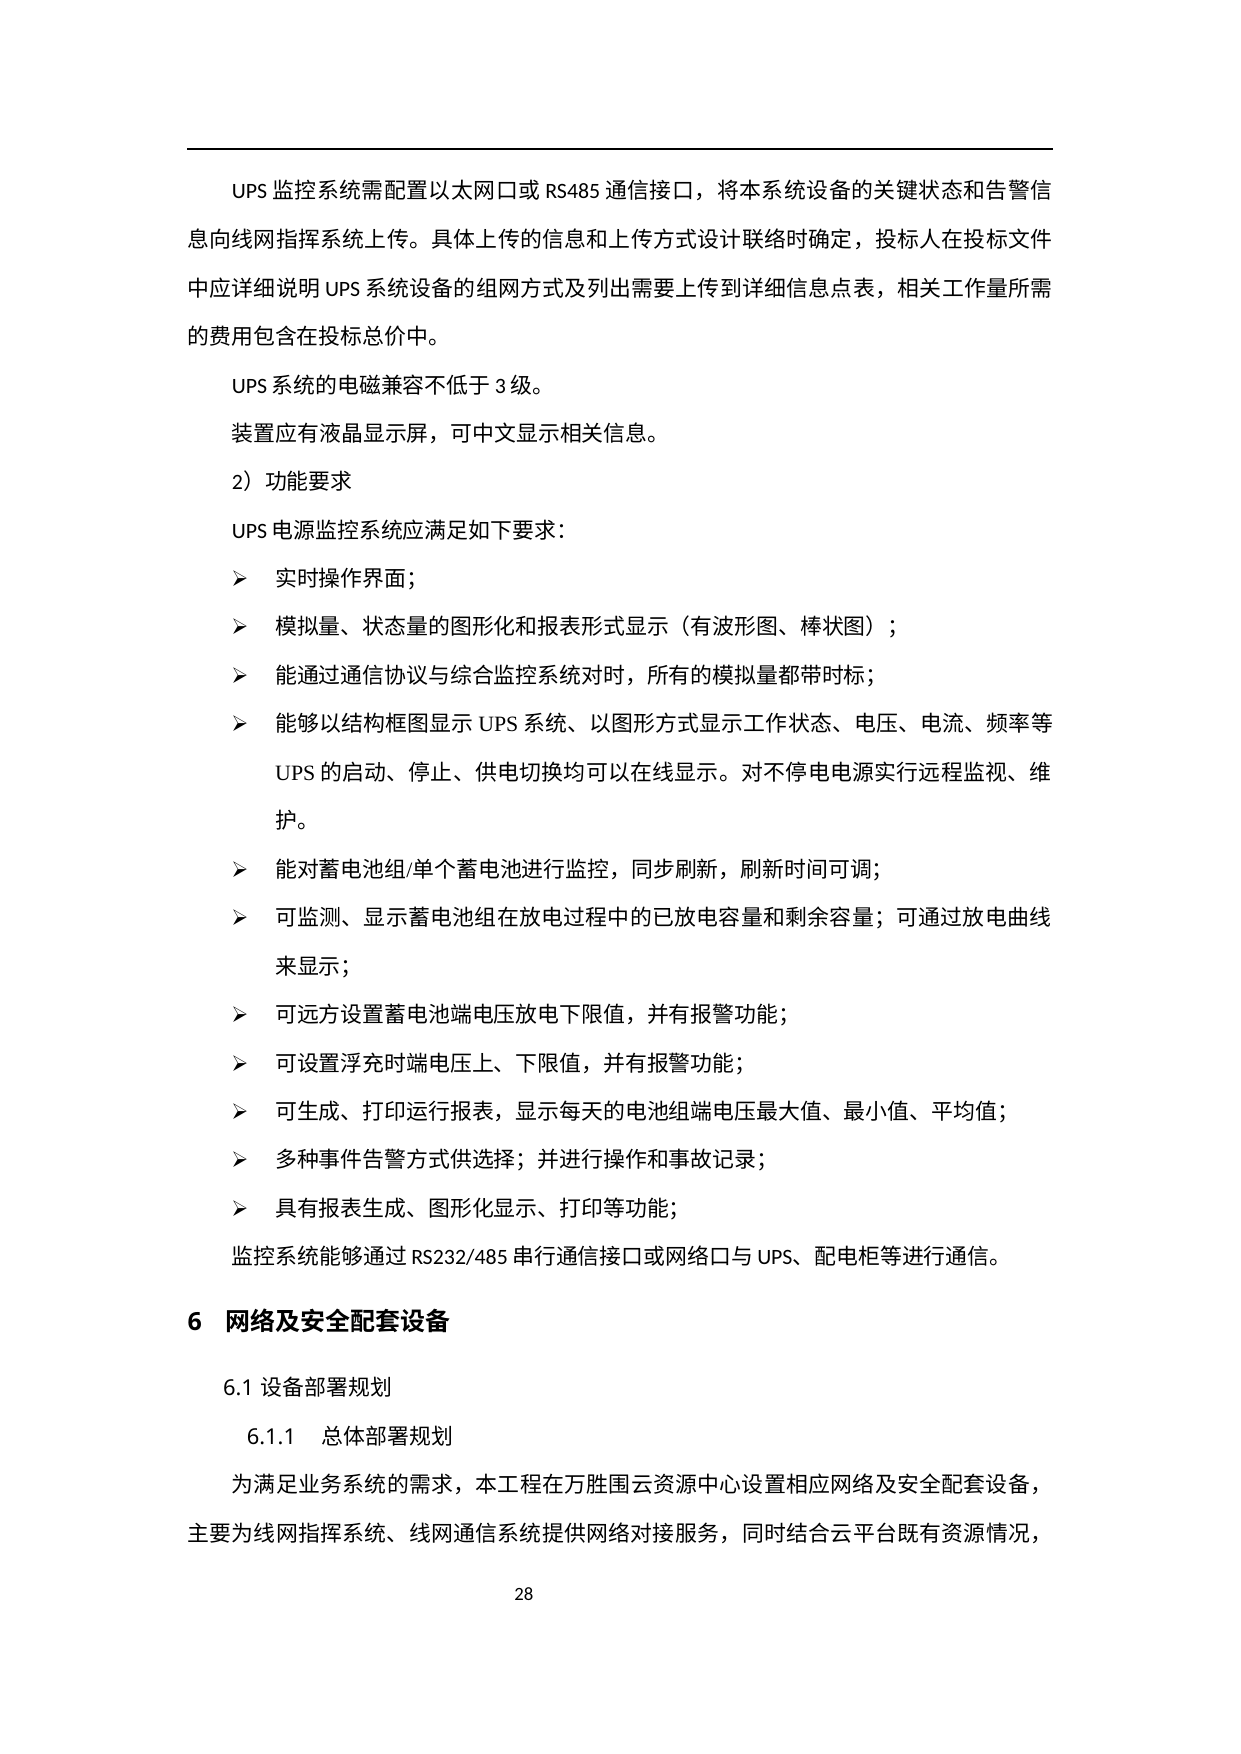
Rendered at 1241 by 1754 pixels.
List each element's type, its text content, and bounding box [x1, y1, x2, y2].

list 可生成、打印运行报表，显示每天的电池组端电压最大值、最小值、平均值； [231, 1093, 1053, 1126]
list 能够以结构框图显示UPS系统、以图形方式显示工作状态、电压、电流、频率等；UPS的启动、停止、供电切换均可以在线显示。对不停电电源实行远程监视、维护。 [231, 706, 1053, 836]
list 模拟量、状态量的图形化和报表形式显示（有波形图、棒状图）； [231, 609, 1053, 641]
list 实时操作界面； [231, 561, 1053, 593]
list 具有报表生成、图形化显示、打印等功能； [231, 1190, 1053, 1223]
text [187, 1467, 1053, 1548]
text UPS监控系统需配置以太网口或RS485通信接口，将本系统设备的关键状态和告警信息向线网指挥系统上传。具体上传的信息和上传方式设计联络时确定，投标人在投标文件中应详细说明UPS系统设备的组网方式及列出需要上传到详细信息点表，相关工作量所需的费用包含在投标总价中。 [187, 173, 1053, 351]
text 装置应有液晶显示屏，可中文显示相关信息。 [187, 416, 1053, 448]
list 能通过通信协议与综合监控系统对时，所有的模拟量都带时标； [231, 657, 1053, 690]
text 监控系统能够通过RS232/485串行通信接口或网络口与UPS、配电柜等进行通信。 [187, 1238, 1053, 1271]
list 能对蓄电池组/单个蓄电池进行监控，同步刷新，刷新时间可调； [231, 851, 1053, 884]
list 可设置浮充时端电压上、下限值，并有报警功能； [231, 1045, 1053, 1078]
list 多种事件告警方式供选择；并进行操作和事故记录； [231, 1142, 1053, 1174]
subtitle 总体部署规划 [187, 1418, 1053, 1451]
subtitle 设备部署规划 [187, 1370, 1053, 1402]
list 可远方设置蓄电池端电压放电下限值，并有报警功能； [231, 997, 1053, 1029]
list 可监测、显示蓄电池组在放电过程中的已放电容量和剩余容量；可通过放电曲线来显示； [231, 900, 1053, 981]
text UPS电源监控系统应满足如下要求： [187, 512, 1053, 545]
text 2）功能要求 [187, 464, 1053, 496]
text UPS系统的电磁兼容不低于3级。 [187, 367, 1053, 400]
subtitle 网络及安全配套设备 [187, 1287, 1053, 1352]
